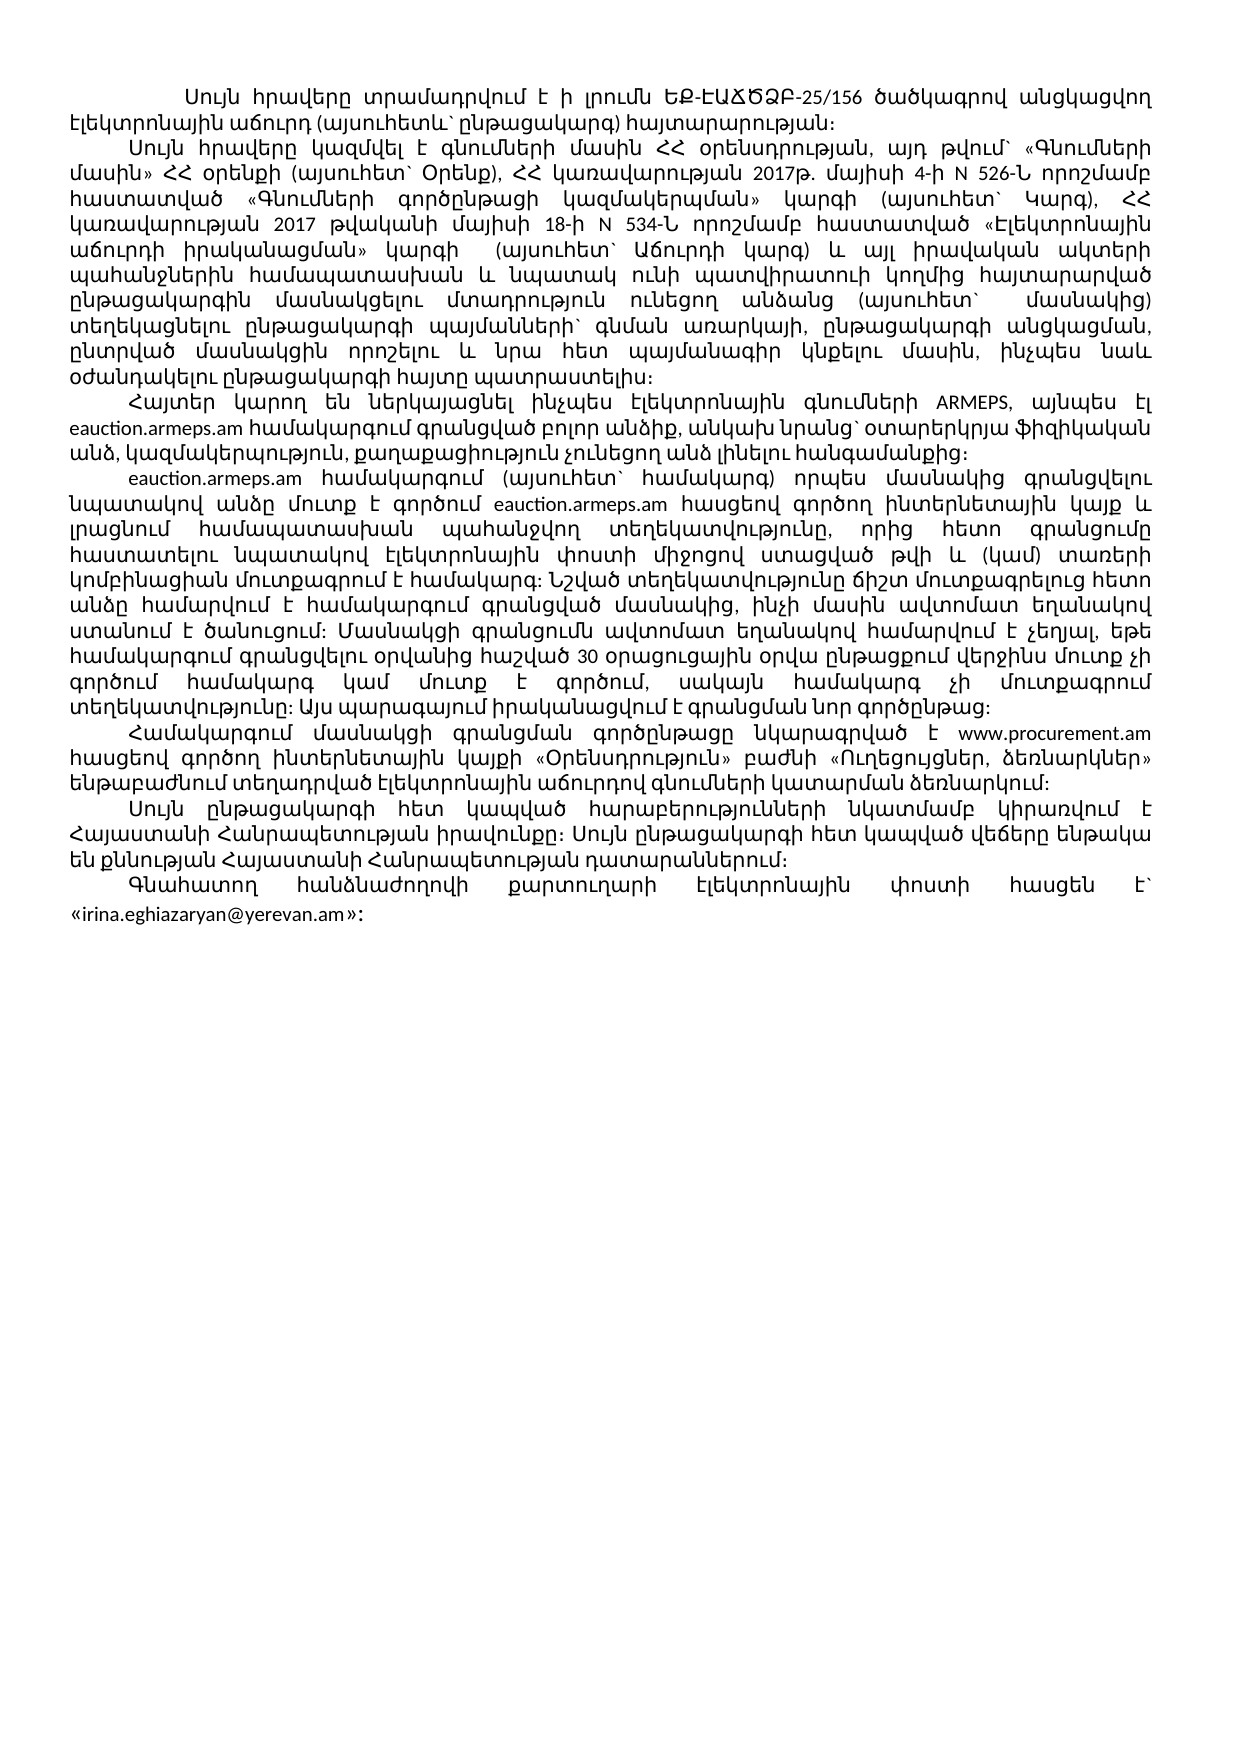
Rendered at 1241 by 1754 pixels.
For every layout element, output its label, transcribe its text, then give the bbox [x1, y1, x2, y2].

text Սույն ընթացակարգի հետ կապված հարաբերությունների նկատմամբ կիրառվում է Հայաստանի Հանրապետության իրավունքը։ Սույն ընթացակարգի հետ կապված վեճերը ենթակա են քննության Հայաստանի Հանրապետության դատարաններում։ [69, 796, 1152, 872]
text Սույն հրավերը տրամադրվում է ի լրումն ԵՔ-ԷԱՃԾՁԲ-25/156 ծածկագրով անցկացվող էլեկտրոնային աճուրդ (այսուհետև` ընթացակարգ) հայտարարության։ [69, 84, 1152, 135]
text Գնահատող հանձնաժողովի քարտուղարի էլեկտրոնային փոստի հասցեն է` «irina.eghiazaryan@yerevan.am»: [69, 872, 1152, 928]
text Համակարգում մասնակցի գրանցման գործընթացը նկարագրված է www.procurement.am հասցեով գործող ինտերնետային կայքի «Օրենսդրություն» բաժնի «Ուղեցույցներ, ձեռնարկներ» ենթաբաժնում տեղադրված էլեկտրոնային աճուրդով գնումների կատարման ձեռնարկում: [69, 720, 1152, 796]
text Հայտեր կարող են ներկայացնել ինչպես էլեկտրոնային գնումների ARMEPS, այնպես էլ eauction.armeps.am համակարգում գրանցված բոլոր անձիք, անկախ նրանց` օտարերկրյա ֆիզիկական անձ, կազմակերպություն, քաղաքացիություն չունեցող անձ լինելու հանգամանքից։ [69, 389, 1152, 466]
text eauction.armeps.am համակարգում (այսուհետ` համակարգ) որպես մասնակից գրանցվելու նպատակով անձը մուտք է գործում eauction.armeps.am հասցեով գործող ինտերնետային կայք և լրացնում համապատասխան պահանջվող տեղեկատվությունը, որից հետո գրանցումը հաստատելու նպատակով էլեկտրոնային փոստի միջոցով ստացված թվի և (կամ) տառերի կոմբինացիան մուտքագրում է համակարգ: Նշված տեղեկատվությունը ճիշտ մուտքագրելուց հետո անձը համարվում է համակարգում գրանցված մասնակից, ինչի մասին ավտոմատ եղանակով ստանում է ծանուցում: Մասնակցի գրանցումն ավտոմատ եղանակով համարվում է չեղյալ, եթե համակարգում գրանցվելու օրվանից հաշված 30 օրացուցային օրվա ընթացքում վերջինս մուտք չի գործում համակարգ կամ մուտք է գործում, սակայն համակարգ չի մուտքագրում տեղեկատվությունը: Այս պարագայում իրականացվում է գրանցման նոր գործընթաց: [69, 466, 1152, 720]
text Սույն հրավերը կազմվել է գնումների մասին ՀՀ օրենսդրության, այդ թվում` «Գնումների մասին» ՀՀ օրենքի (այսուհետ` Օրենք), ՀՀ կառավարության 2017թ. մայիսի 4-ի N 526-Ն որոշմամբ հաստատված «Գնումների գործընթացի կազմակերպման» կարգի (այսուհետ` Կարգ), ՀՀ կառավարության 2017 թվականի մայիսի 18-ի N 534-Ն որոշմամբ հաստատված «Էլեկտրոնային աճուրդի իրականացման» կարգի (այսուհետ` Աճուրդի կարգ) և այլ իրավական ակտերի պահանջներին համապատասխան և նպատակ ունի պատվիրատուի կողմից հայտարարված ընթացակարգին մասնակցելու մտադրություն ունեցող անձանց (այսուհետ` մասնակից) տեղեկացնելու ընթացակարգի պայմանների` գնման առարկայի, ընթացակարգի անցկացման, ընտրված մասնակցին որոշելու և նրա հետ պայմանագիր կնքելու մասին, ինչպես նաև օժանդակելու ընթացակարգի հայտը պատրաստելիս։ [69, 135, 1152, 389]
